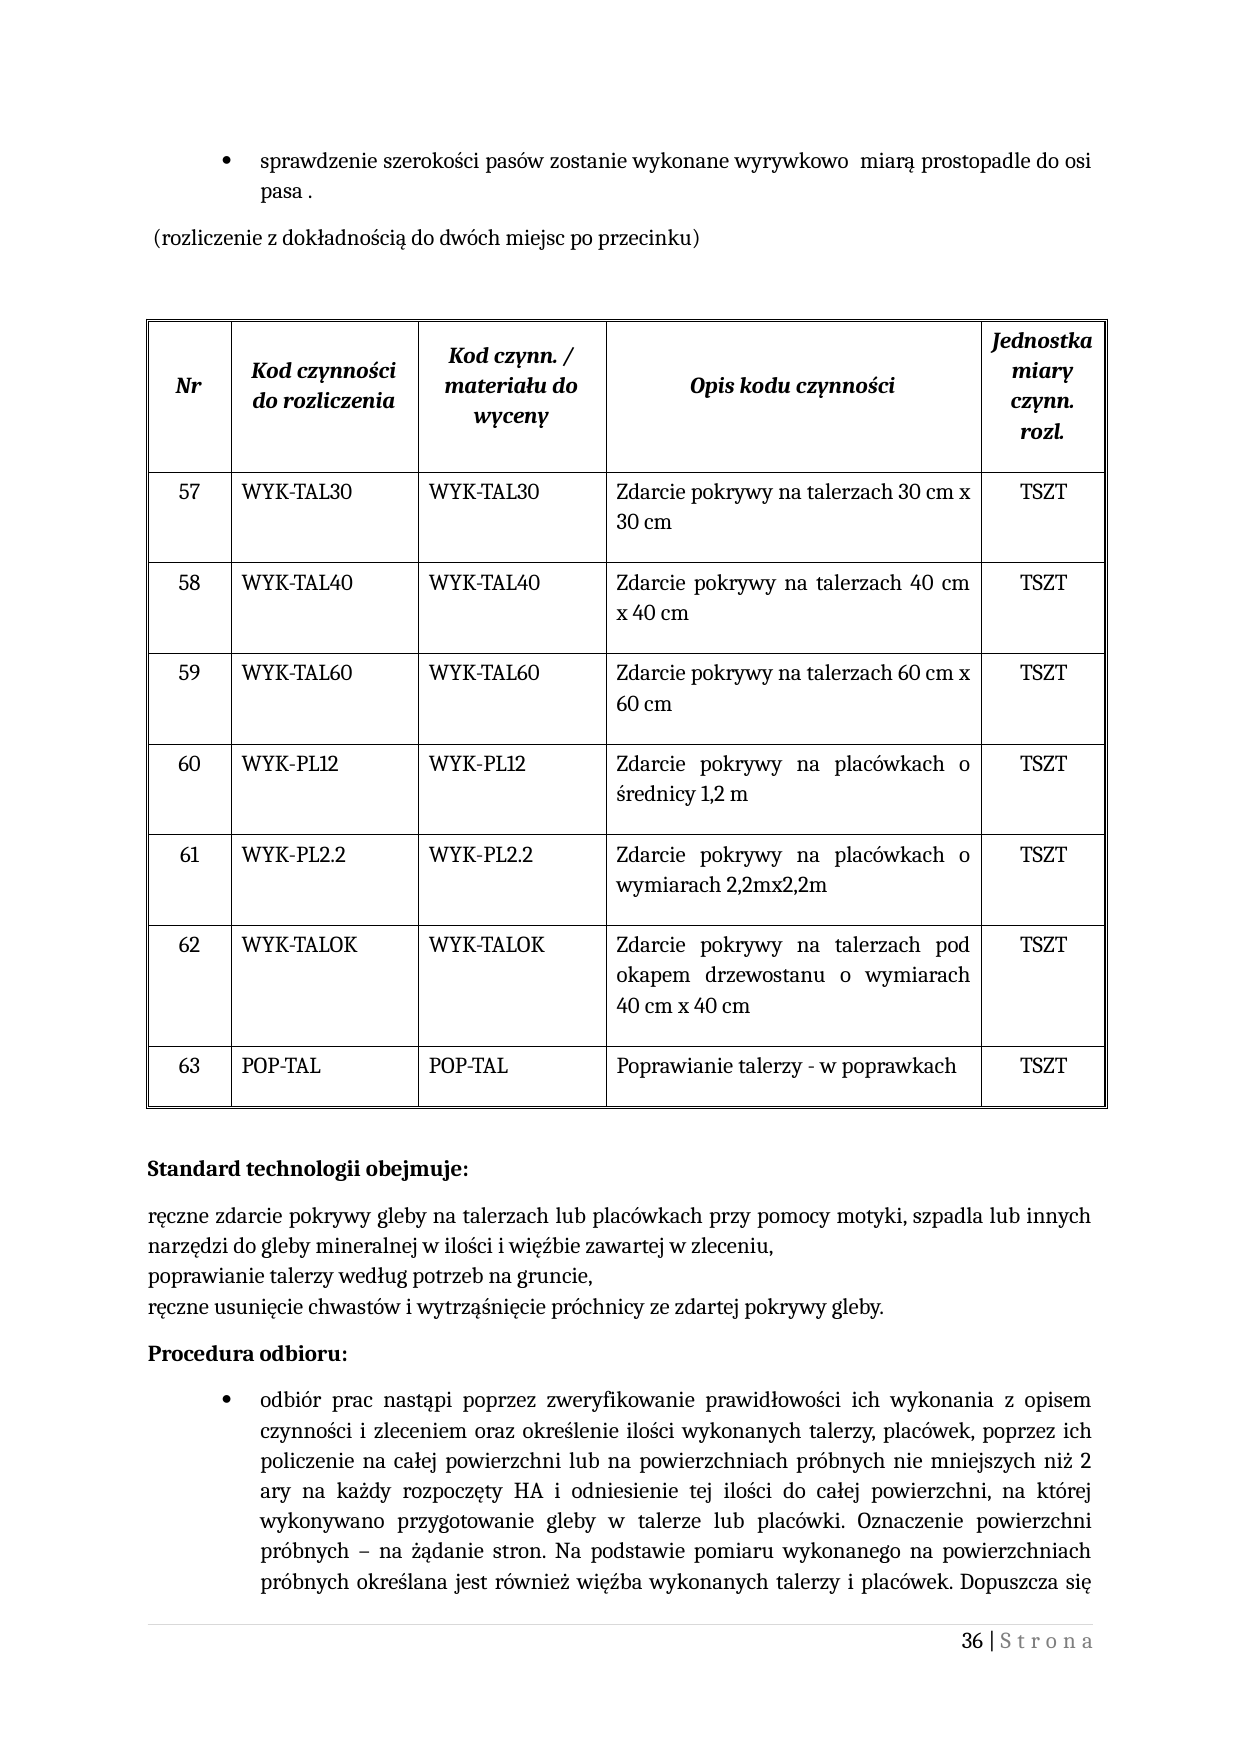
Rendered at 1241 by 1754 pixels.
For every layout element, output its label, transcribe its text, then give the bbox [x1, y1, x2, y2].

table_cell TSZT [982, 654, 1104, 743]
table_header Kod czynn. / materiału do wyceny [419, 322, 606, 472]
text Standard technologii obejmuje: [148, 1156, 1093, 1182]
table_cell WYK-TALOK [419, 926, 606, 1046]
table_cell 60 [149, 745, 231, 834]
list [223, 1387, 1093, 1595]
table_cell TSZT [982, 835, 1104, 925]
list ręczne zdarcie pokrywy gleby na talerzach lub placówkach przy pomocy motyki, szpadla lub innych narzędzi do gleby mineralnej w ilości i więźbie zawartej w zleceniu, [148, 1203, 1093, 1259]
table_cell 59 [149, 654, 231, 743]
table_cell WYK-TAL30 [232, 473, 418, 562]
list ręczne usunięcie chwastów i wytrząśnięcie próchnicy ze zdartej pokrywy gleby. [148, 1293, 1093, 1320]
table_cell 58 [149, 563, 231, 653]
table_cell WYK-TAL30 [419, 473, 606, 562]
table_header Nr [149, 322, 231, 472]
table_cell WYK-PL2.2 [419, 835, 606, 925]
table_cell WYK-TALOK [232, 926, 418, 1046]
table_header Jednostka miary czynn. rozl. [982, 322, 1104, 472]
text (rozliczenie z dokładnością do dwóch miejsc po przecinku) [148, 225, 1093, 251]
table_cell Zdarcie pokrywy na talerzach 30 cm x 30 cm [607, 473, 981, 562]
table_cell TSZT [982, 745, 1104, 834]
table_cell POP-TAL [232, 1047, 418, 1106]
table_cell Zdarcie pokrywy na placówkach o wymiarach 2,2mx2,2m [607, 835, 981, 925]
table_cell WYK-TAL60 [232, 654, 418, 743]
table_cell WYK-PL2.2 [232, 835, 418, 925]
table_cell POP-TAL [419, 1047, 606, 1106]
table_cell TSZT [982, 1047, 1104, 1106]
table_cell 61 [149, 835, 231, 925]
table_cell WYK-TAL60 [419, 654, 606, 743]
text Procedura odbioru: [148, 1340, 1093, 1367]
table_cell WYK-TAL40 [232, 563, 418, 653]
table_cell 63 [149, 1047, 231, 1106]
table_cell 62 [149, 926, 231, 1046]
table_cell Zdarcie pokrywy na talerzach 60 cm x 60 cm [607, 654, 981, 743]
table_cell WYK-TAL40 [419, 563, 606, 653]
table_header Kod czynności do rozliczenia [232, 322, 418, 472]
table_cell Zdarcie pokrywy na talerzach pod okapem drzewostanu o wymiarach 40 cm x 40 cm [607, 926, 981, 1046]
table_cell TSZT [982, 563, 1104, 653]
table_cell Zdarcie pokrywy na talerzach 40 cm x 40 cm [607, 563, 981, 653]
table_cell TSZT [982, 926, 1104, 1046]
table_header Opis kodu czynności [607, 322, 981, 472]
table_cell Poprawianie talerzy - w poprawkach [607, 1047, 981, 1106]
table_cell WYK-PL12 [232, 745, 418, 834]
table_cell TSZT [982, 473, 1104, 562]
table_cell WYK-PL12 [419, 745, 606, 834]
list sprawdzenie szerokości pasów zostanie wykonane wyrywkowo miarą prostopadle do osi pasa . [223, 148, 1093, 204]
list poprawianie talerzy według potrzeb na gruncie, [148, 1263, 1093, 1289]
table_cell 57 [149, 473, 231, 562]
table_cell Zdarcie pokrywy na placówkach o średnicy 1,2 m [607, 745, 981, 834]
